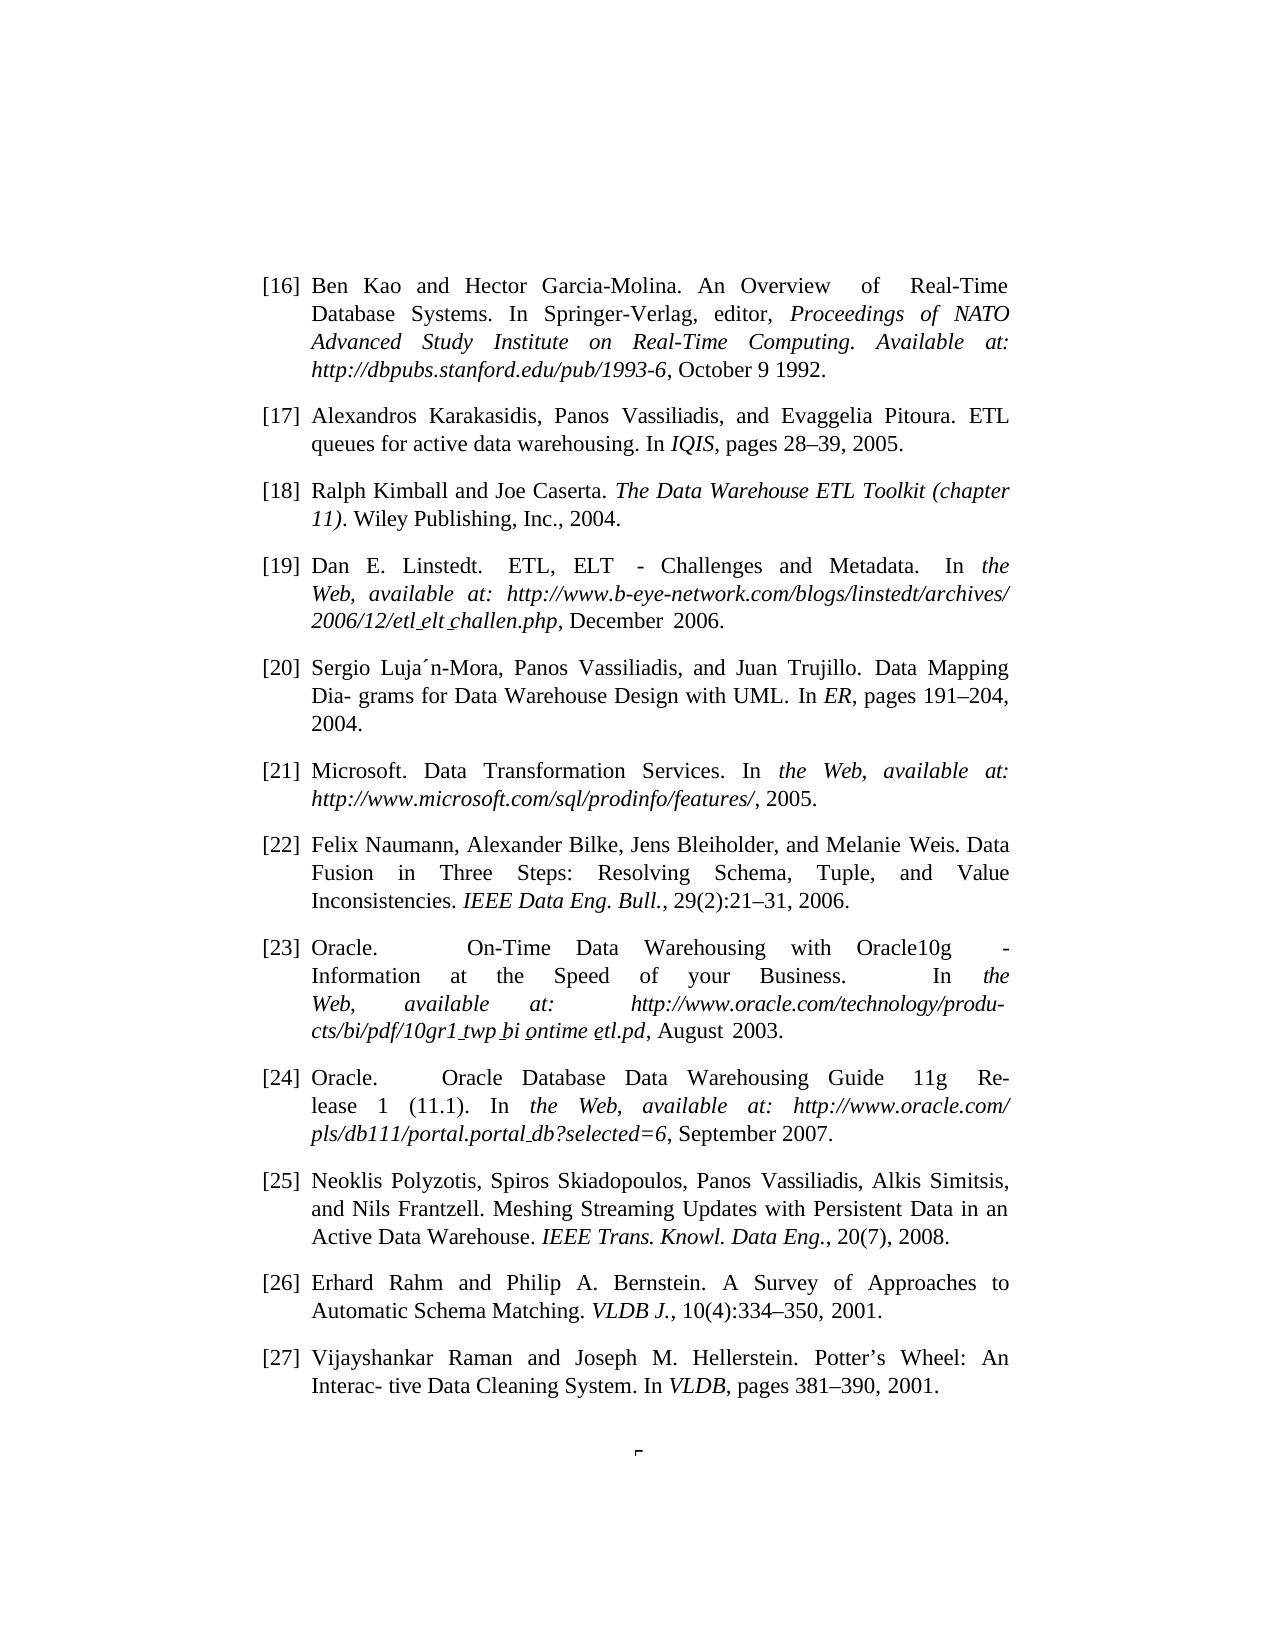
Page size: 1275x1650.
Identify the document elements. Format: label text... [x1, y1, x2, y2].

list Oracle. On-Time Data Warehousing with Oracle10g - Information at the Speed of your Business. In the Web, available at: http://www.oracle.com/technology/produ- cts/bi/pdf/10gr1 twp bi ontime etl.pd, August 2003. [262, 934, 1009, 1044]
list Felix Naumann, Alexander Bilke, Jens Bleiholder, and Melanie Weis. Data Fusion in Three Steps: Resolving Schema, Tuple, and Value Inconsistencies. IEEE Data Eng. Bull., 29(2):21–31, 2006. [262, 831, 1009, 913]
list Sergio Luja´n-Mora, Panos Vassiliadis, and Juan Trujillo. Data Mapping Dia- grams for Data Warehouse Design with UML. In ER, pages 191–204, 2004. [262, 654, 1009, 736]
list Ben Kao and Hector Garcia-Molina. An Overview of Real-Time Database Systems. In Springer-Verlag, editor, Proceedings of NATO Advanced Study Institute on Real-Time Computing. Available at: http://dbpubs.stanford.edu/pub/1993-6, October 9 1992. [262, 272, 1009, 382]
list Microsoft. Data Transformation Services. In the Web, available at: http://www.microsoft.com/sql/prodinfo/features/, 2005. [262, 757, 1009, 811]
list Alexandros Karakasidis, Panos Vassiliadis, and Evaggelia Pitoura. ETL queues for active data warehousing. In IQIS, pages 28–39, 2005. [262, 403, 1009, 457]
list Erhard Rahm and Philip A. Bernstein. A Survey of Approaches to Automatic Schema Matching. VLDB J., 10(4):334–350, 2001. [262, 1269, 1009, 1324]
list Ralph Kimball and Joe Caserta. The Data Warehouse ETL Toolkit (chapter 11). Wiley Publishing, Inc., 2004. [262, 477, 1009, 531]
list Vijayshankar Raman and Joseph M. Hellerstein. Potter’s Wheel: An Interac- tive Data Cleaning System. In VLDB, pages 381–390, 2001. [262, 1344, 1009, 1398]
list Neoklis Polyzotis, Spiros Skiadopoulos, Panos Vassiliadis, Alkis Simitsis, and Nils Frantzell. Meshing Streaming Updates with Persistent Data in an Active Data Warehouse. IEEE Trans. Knowl. Data Eng., 20(7), 2008. [262, 1167, 1009, 1249]
list Oracle. Oracle Database Data Warehousing Guide 11g Re- lease 1 (11.1). In the Web, available at: http://www.oracle.com/ pls/db111/portal.portal db?selected=6, September 2007. [262, 1064, 1009, 1146]
list Dan E. Linstedt. ETL, ELT - Challenges and Metadata. In the Web, available at: http://www.b-eye-network.com/blogs/linstedt/archives/ 2006/12/etl elt challen.php, December 2006. [262, 552, 1009, 634]
